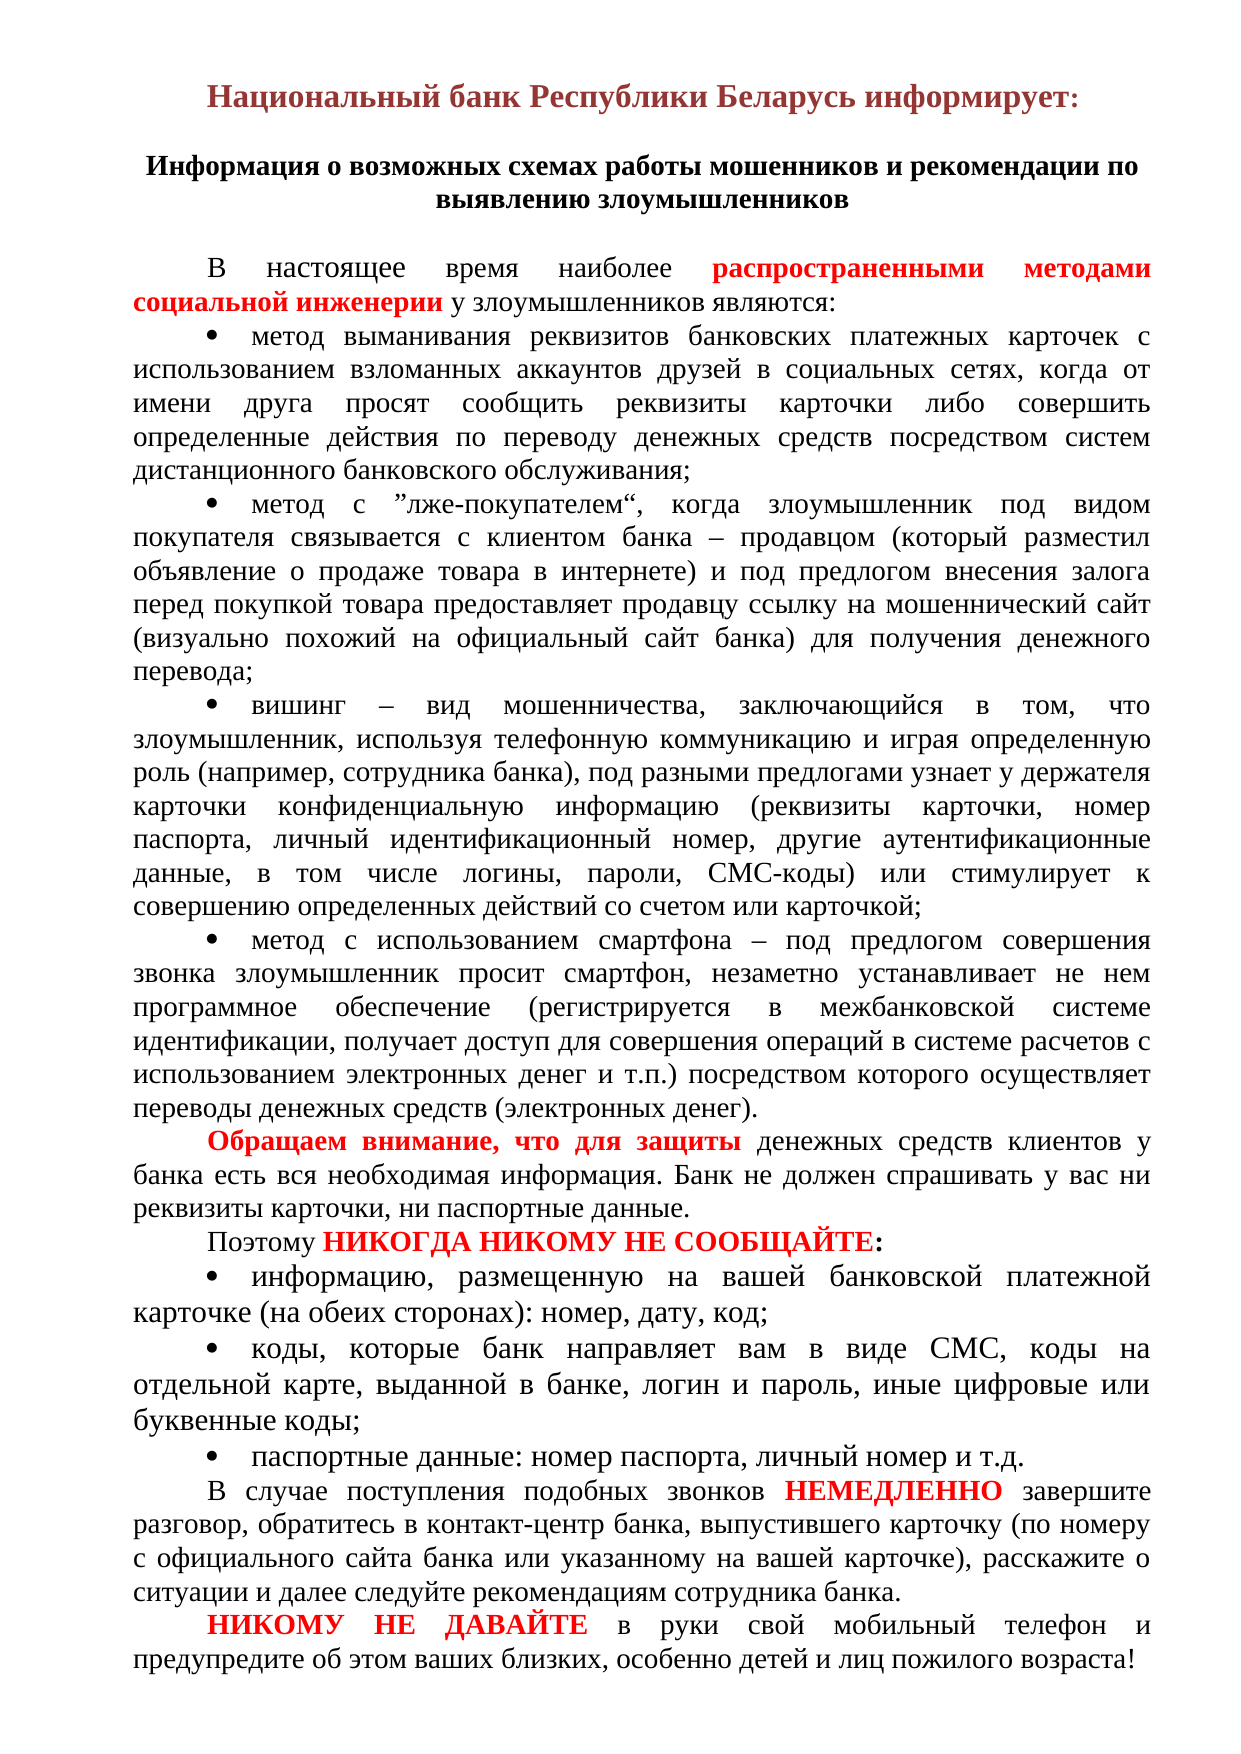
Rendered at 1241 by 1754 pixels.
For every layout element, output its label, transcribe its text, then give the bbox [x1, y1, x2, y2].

text В случае поступления подобных звонков НЕМЕДЛЕННО завершите разговор, обратитесь в контакт-центр банка, выпустившего карточку (по номеру с официального сайта банка или указанному на вашей карточке), расскажите о ситуации и далее следуйте рекомендациям сотрудника банка. [133, 1473, 1152, 1607]
text В настоящее время наиболее распространенными методами социальной инженерии у злоумышленников являются: [133, 248, 1152, 318]
text Национальный банк Республики Беларусь информирует: [133, 76, 1152, 114]
list паспортные данные: номер паспорта, личный номер и т.д. [133, 1437, 1152, 1473]
list метод выманивания реквизитов банковских платежных карточек с использованием взломанных аккаунтов друзей в социальных сетях, когда от имени друга просят сообщить реквизиты карточки либо совершить определенные действия по переводу денежных средств посредством систем дистанционного банковского обслуживания; [133, 318, 1152, 486]
list метод с ”лже-покупателем“, когда злоумышленник под видом покупателя связывается с клиентом банка – продавцом (который разместил объявление о продаже товара в интернете) и под предлогом внесения залога перед покупкой товара предоставляет продавцу ссылку на мошеннический сайт (визуально похожий на официальный сайт банка) для получения денежного перевода; [133, 486, 1152, 687]
list коды, которые банк направляет вам в виде СМС, коды на отдельной карте, выданной в банке, логин и пароль, иные цифровые или буквенные коды; [133, 1329, 1152, 1437]
text НИКОМУ НЕ ДАВАЙТЕ в руки свой мобильный телефон и предупредите об этом ваших близких, особенно детей и лиц пожилого возраста! [133, 1607, 1152, 1674]
list вишинг – вид мошенничества, заключающийся в том, что злоумышленник, используя телефонную коммуникацию и играя определенную роль (например, сотрудника банка), под разными предлогами узнает у держателя карточки конфиденциальную информацию (реквизиты карточки, номер паспорта, личный идентификационный номер, другие аутентификационные данные, в том числе логины, пароли, СМС-коды) или стимулирует к совершению определенных действий со счетом или карточкой; [133, 687, 1152, 922]
list информацию, размещенную на вашей банковской платежной карточке (на обеих сторонах): номер, дату, код; [133, 1257, 1152, 1329]
list метод с использованием смартфона – под предлогом совершения звонка злоумышленник просит смартфон, незаметно устанавливает не нем программное обеспечение (регистрируется в межбанковской системе идентификации, получает доступ для совершения операций в системе расчетов с использованием электронных денег и т.п.) посредством которого осуществляет переводы денежных средств (электронных денег). [133, 922, 1152, 1123]
text Поэтому НИКОГДА НИКОМУ НЕ СООБЩАЙТЕ: [133, 1224, 1152, 1257]
text Информация о возможных схемах работы мошенников и рекомендации по выявлению злоумышленников [133, 148, 1152, 215]
text Обращаем внимание, что для защиты денежных средств клиентов у банка есть вся необходимая информация. Банк не должен спрашивать у вас ни реквизиты карточки, ни паспортные данные. [133, 1123, 1152, 1224]
